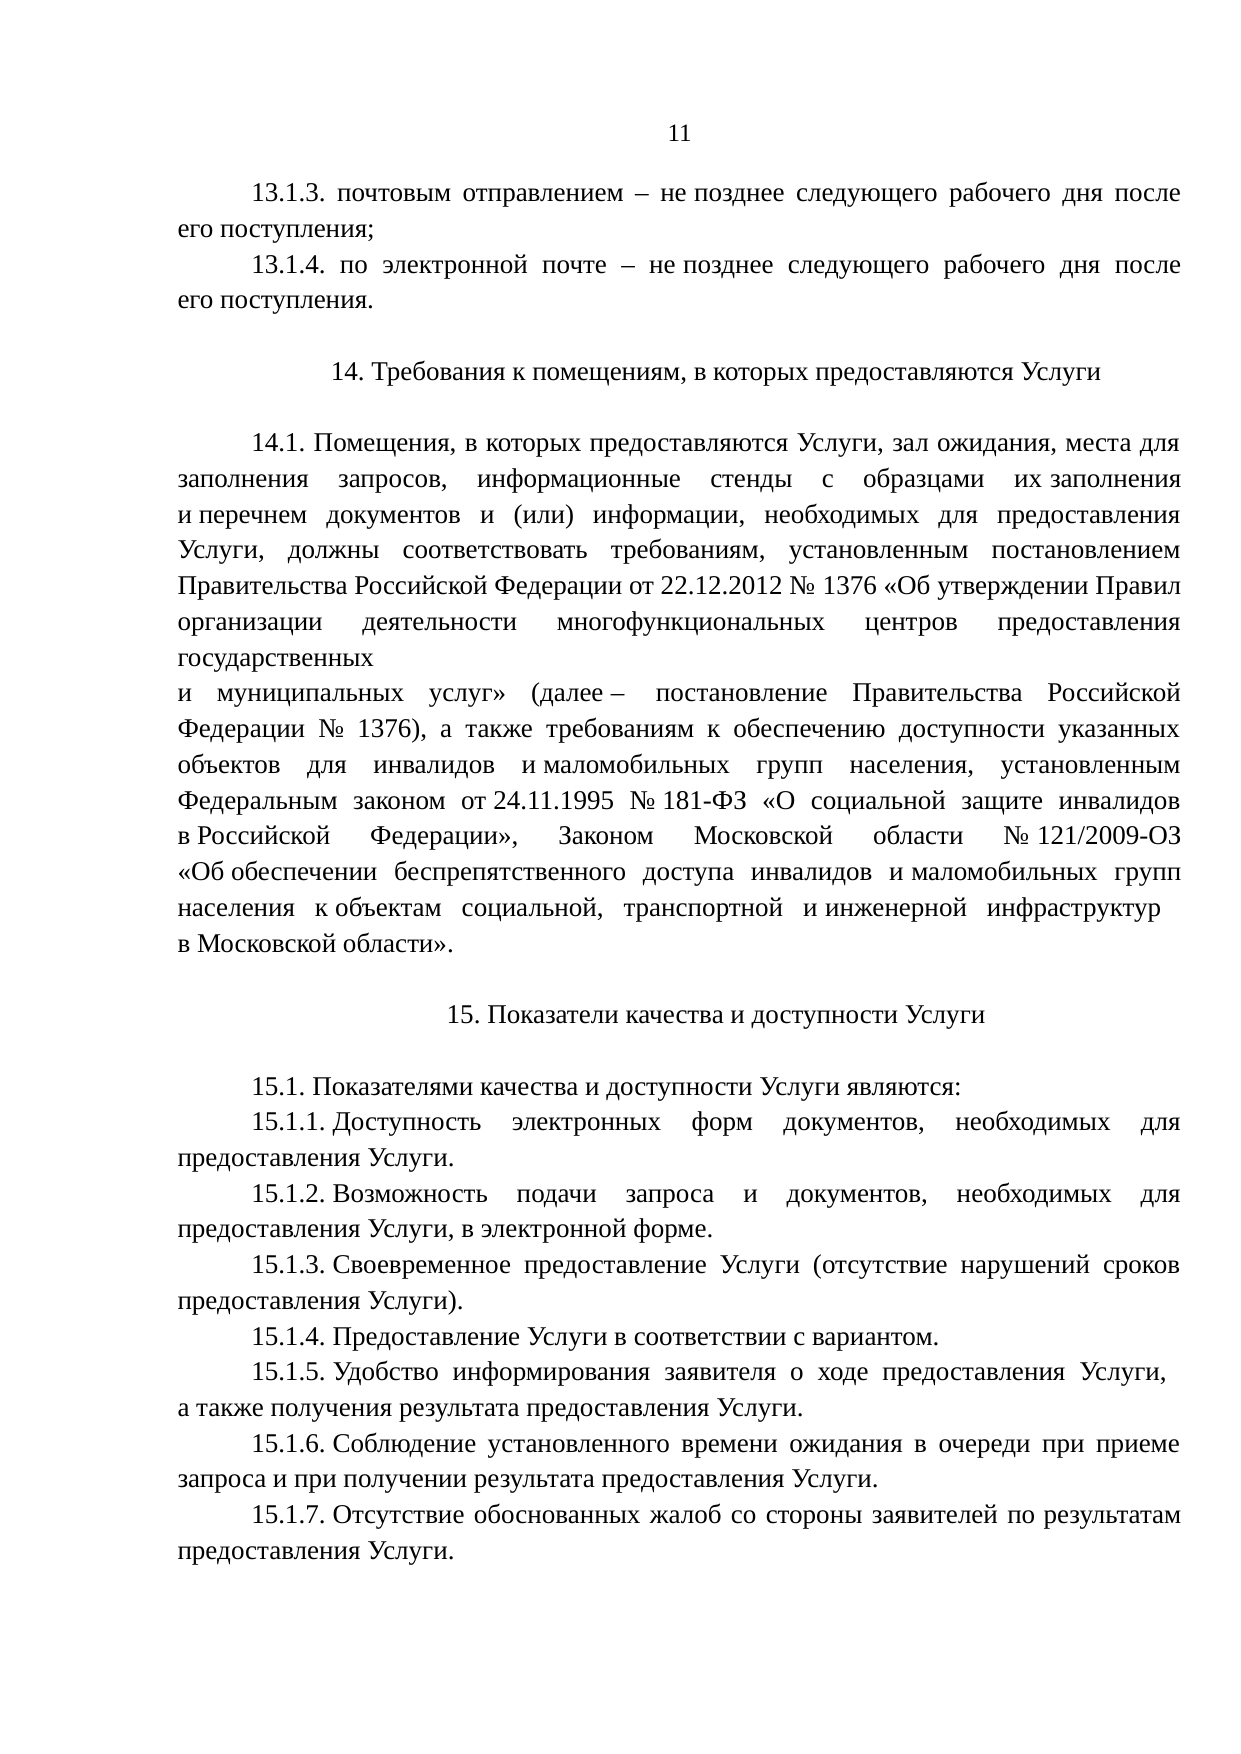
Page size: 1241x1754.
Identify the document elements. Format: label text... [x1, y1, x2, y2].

text 15.1.6. Соблюдение установленного времени ожидания в очереди при приеме запроса и при получении результата предоставления Услуги. [177, 1427, 1181, 1494]
subtitle 15. Показатели качества и доступности Услуги [177, 998, 1181, 1029]
text 14.1. Помещения, в которых предоставляются Услуги, зал ожидания, места для заполнения запросов, информационные стенды с образцами их заполнения и перечнем документов и (или) информации, необходимых для предоставления Услуги, должны соответствовать требованиям, установленным постановлением Правительства Российской Федерации от 22.12.2012 № 1376 «Об утверждении Правил организации деятельности многофункциональных центров предоставления государственных и муниципальных услуг» (далее – постановление Правительства Российской Федерации № 1376), а также требованиям к обеспечению доступности указанных объектов для инвалидов и маломобильных групп населения, установленным Федеральным законом от 24.11.1995 № 181-ФЗ «О социальной защите инвалидов в Российской Федерации», Законом Московской области № 121/2009-ОЗ «Об обеспечении беспрепятственного доступа инвалидов и маломобильных групп населения к объектам социальной, транспортной и инженерной инфраструктур в Московской области». [177, 426, 1181, 958]
text 15.1.1. Доступность электронных форм документов, необходимых для предоставления Услуги. [177, 1105, 1181, 1172]
text 15.1.5. Удобство информирования заявителя о ходе предоставления Услуги, а также получения результата предоставления Услуги. [177, 1355, 1181, 1422]
subtitle 14. Требования к помещениям, в которых предоставляются Услуги [177, 355, 1181, 386]
text 15.1.4. Предоставление Услуги в соответствии с вариантом. [177, 1320, 1181, 1351]
text 15.1. Показателями качества и доступности Услуги являются: [177, 1069, 1181, 1101]
text 13.1.3. почтовым отправлением – не позднее следующего рабочего дня после его поступления; [177, 176, 1181, 243]
text 13.1.4. по электронной почте – не позднее следующего рабочего дня после его поступления. [177, 248, 1181, 315]
text 15.1.2. Возможность подачи запроса и документов, необходимых для предоставления Услуги, в электронной форме. [177, 1177, 1181, 1244]
text 15.1.7. Отсутствие обоснованных жалоб со стороны заявителей по результатам предоставления Услуги. [177, 1498, 1181, 1565]
text 15.1.3. Своевременное предоставление Услуги (отсутствие нарушений сроков предоставления Услуги). [177, 1248, 1181, 1315]
